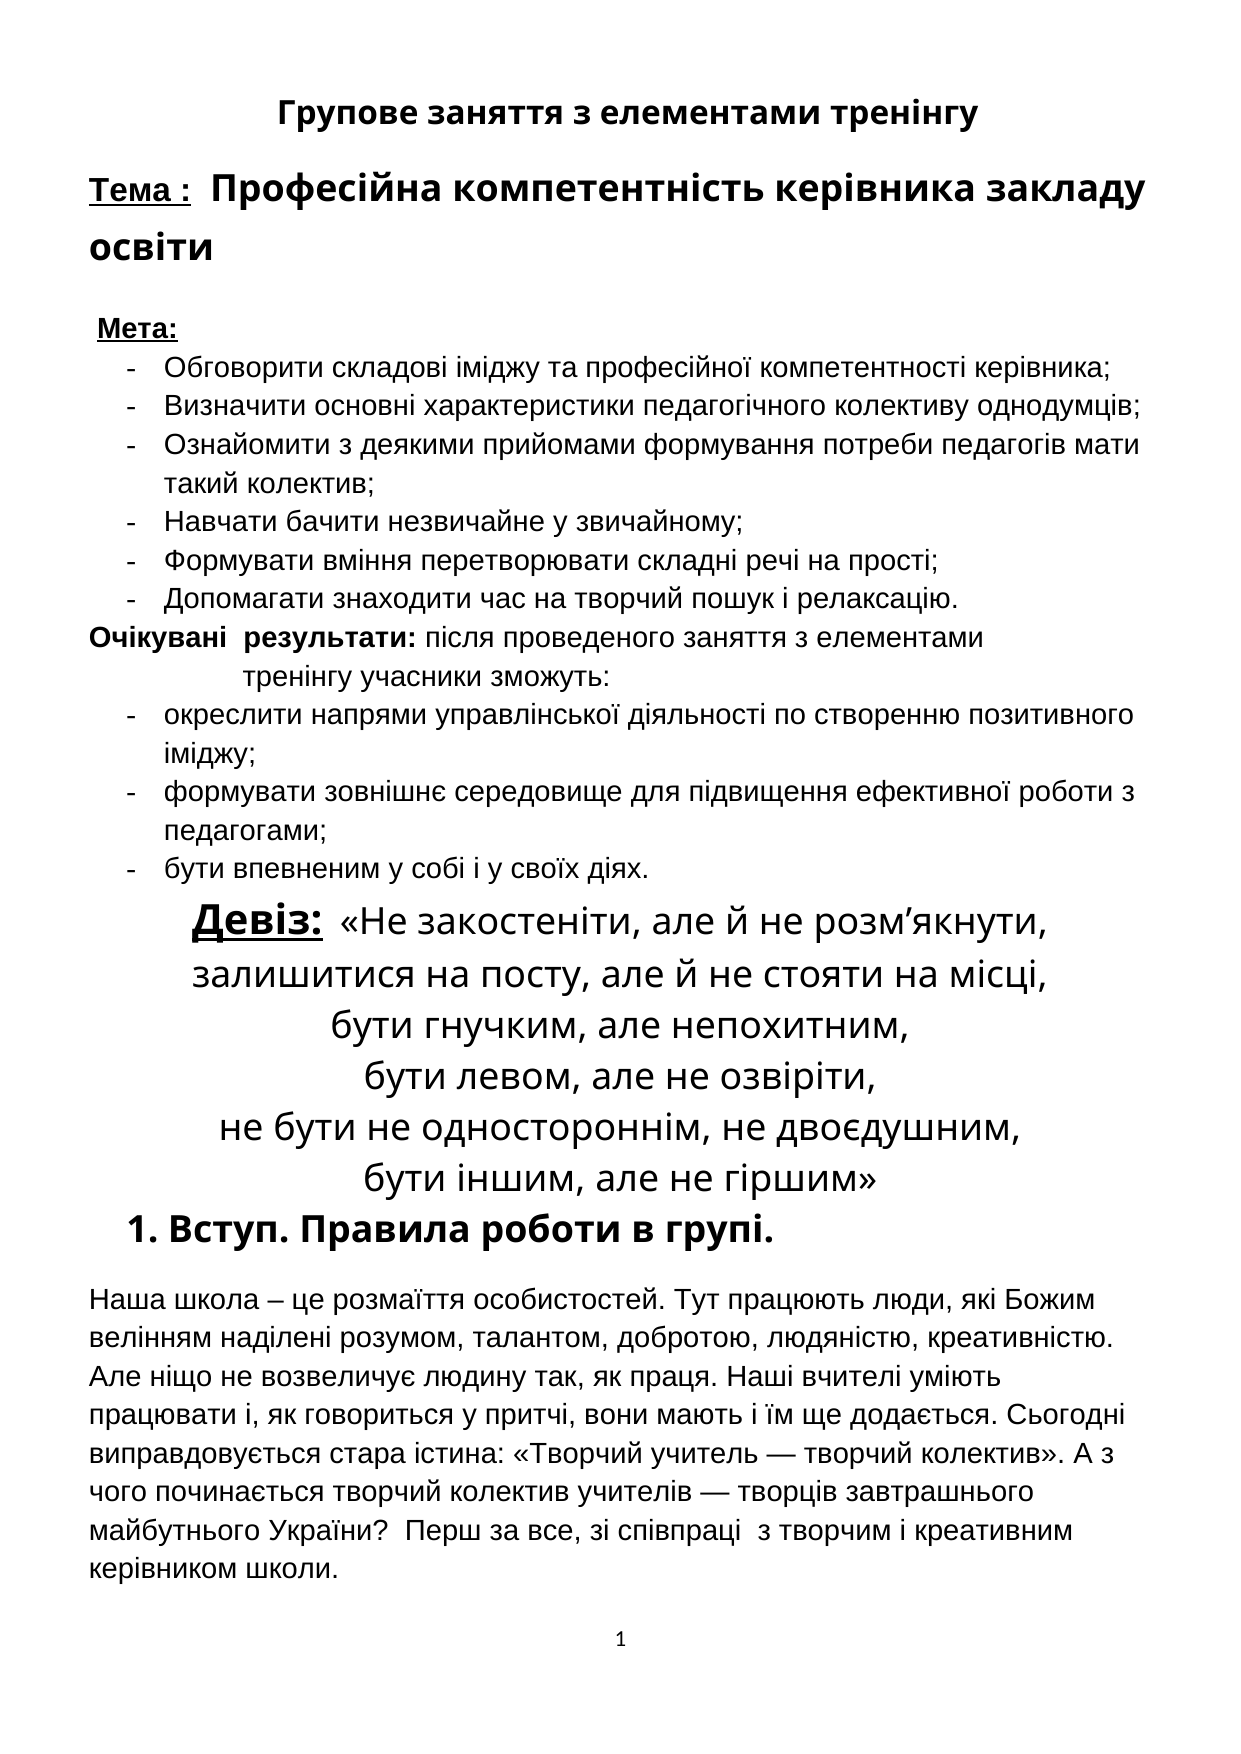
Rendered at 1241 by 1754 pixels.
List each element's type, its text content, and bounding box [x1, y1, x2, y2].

text Девіз: «Не закостеніти, але й не розм’якнути, [89, 890, 1152, 947]
text Тема : Професійна компетентність керівника закладу освіти [89, 162, 1152, 271]
list Обговорити складові іміджу та професійної компетентності керівника; [126, 350, 1152, 383]
text бути гнучким, але непохитним, [89, 998, 1152, 1049]
list Навчати бачити незвичайне у звичайному; [126, 504, 1152, 538]
text Групове заняття з елементами тренінгу [103, 89, 1152, 134]
list Допомагати знаходити час на творчий пошук і релаксацію. [126, 581, 1152, 615]
text Наша школа – це розмаїття особистостей. Тут працюють люди, які Божим велінням наділені розумом, талантом, добротою, людяністю, креативністю. Але ніщо не возвеличує людину так, як праця. Наші вчителі уміють працювати і, як говориться у притчі, вони мають і їм ще додається. Сьогодні виправдовується стара істина: «Творчий учитель — творчий колектив». А з чого починається творчий колектив учителів — творців завтрашнього майбутнього України? Перш за все, зі cпівпраці з творчим і креативним керівником школи. [89, 1282, 1152, 1585]
list бути впевненим у собі і у своїх діях. [126, 852, 1152, 885]
text Мета: [89, 311, 1152, 345]
list окреслити напрями управлінської діяльності по створенню позитивного іміджу; [126, 697, 1152, 769]
list Ознайомити з деякими прийомами формування потреби педагогів мати такий колектив; [126, 427, 1152, 499]
list формувати зовнішнє середовище для підвищення ефективної роботи з педагогами; [126, 774, 1152, 847]
text бути левом, але не озвіріти, [89, 1049, 1152, 1100]
text Очікувані результати: після проведеного заняття з елементами [89, 620, 1152, 654]
list Вступ. Правила роботи в групі. [118, 1202, 1152, 1253]
text бути іншим, але не гіршим» [89, 1151, 1152, 1202]
text тренінгу учасники зможуть: [89, 659, 1152, 692]
text залишитися на посту, але й не стояти на місці, [89, 947, 1152, 998]
list Формувати вміння перетворювати складні речі на прості; [126, 543, 1152, 576]
list Визначити основні характеристики педагогічного колективу однодумців; [126, 388, 1152, 422]
text не бути не одностороннім, не двоєдушним, [89, 1100, 1152, 1151]
